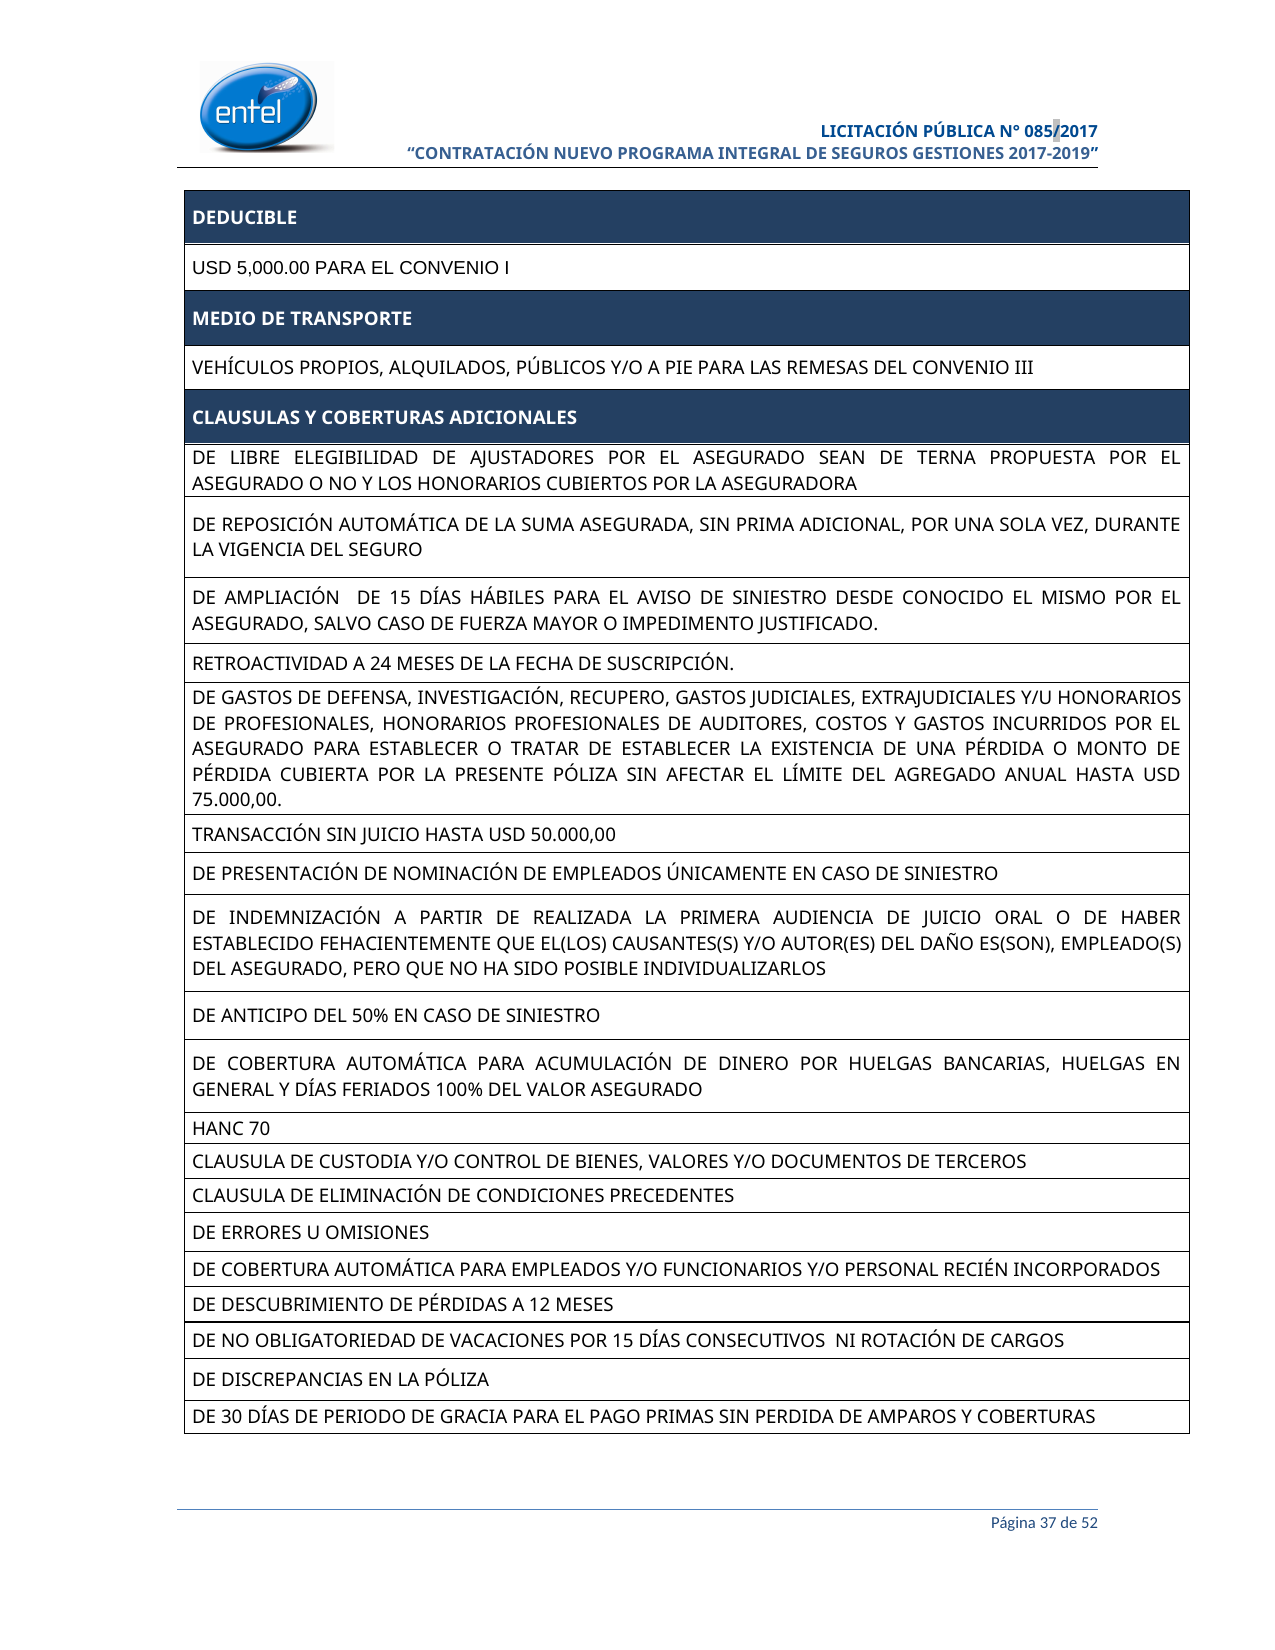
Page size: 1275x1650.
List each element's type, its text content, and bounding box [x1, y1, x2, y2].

table_cell TRANSACCIÓN SIN JUICIO HASTA USD 50.000,00 [185, 815, 1189, 852]
table_cell DE LIBRE ELEGIBILIDAD DE AJUSTADORES POR EL ASEGURADO SEAN DE TERNA PROPUESTA POR EL ASEGURADO O NO Y LOS HONORARIOS CUBIERTOS POR LA ASEGURADORA [185, 445, 1189, 496]
table_cell VEHÍCULOS PROPIOS, ALQUILADOS, PÚBLICOS Y/O A PIE PARA LAS REMESAS DEL CONVENIO III [185, 346, 1189, 389]
table_cell DE AMPLIACIÓN DE 15 DÍAS HÁBILES PARA EL AVISO DE SINIESTRO DESDE CONOCIDO EL MISMO POR EL ASEGURADO, SALVO CASO DE FUERZA MAYOR O IMPEDIMENTO JUSTIFICADO. [185, 578, 1189, 642]
table_cell DE GASTOS DE DEFENSA, INVESTIGACIÓN, RECUPERO, GASTOS JUDICIALES, EXTRAJUDICIALES Y/U HONORARIOS DE PROFESIONALES, HONORARIOS PROFESIONALES DE AUDITORES, COSTOS Y GASTOS INCURRIDOS POR EL ASEGURADO PARA ESTABLECER O TRATAR DE ESTABLECER LA EXISTENCIA DE UNA PÉRDIDA O MONTO DE PÉRDIDA CUBIERTA POR LA PRESENTE PÓLIZA SIN AFECTAR EL LÍMITE DEL AGREGADO ANUAL HASTA USD 75.000,00. [185, 683, 1189, 814]
table_cell DE NO OBLIGATORIEDAD DE VACACIONES POR 15 DÍAS CONSECUTIVOS NI ROTACIÓN DE CARGOS [185, 1323, 1189, 1357]
table_cell DE ANTICIPO DEL 50% EN CASO DE SINIESTRO [185, 992, 1189, 1039]
table_cell HANC 70 [185, 1113, 1189, 1143]
table_cell DE COBERTURA AUTOMÁTICA PARA EMPLEADOS Y/O FUNCIONARIOS Y/O PERSONAL RECIÉN INCORPORADOS [185, 1252, 1189, 1286]
table_cell DE COBERTURA AUTOMÁTICA PARA ACUMULACIÓN DE DINERO POR HUELGAS BANCARIAS, HUELGAS EN GENERAL Y DÍAS FERIADOS 100% DEL VALOR ASEGURADO [185, 1040, 1189, 1112]
table_cell DE PRESENTACIÓN DE NOMINACIÓN DE EMPLEADOS ÚNICAMENTE EN CASO DE SINIESTRO [185, 853, 1189, 894]
table_cell CLAUSULAS Y COBERTURAS ADICIONALES [185, 390, 1189, 443]
table_cell USD 5,000.00 PARA EL CONVENIO I [185, 245, 1189, 290]
table_cell DE 30 DÍAS DE PERIODO DE GRACIA PARA EL PAGO PRIMAS SIN PERDIDA DE AMPAROS Y COBERTURAS [185, 1401, 1189, 1432]
table_cell RETROACTIVIDAD A 24 MESES DE LA FECHA DE SUSCRIPCIÓN. [185, 644, 1189, 682]
table_cell CLAUSULA DE ELIMINACIÓN DE CONDICIONES PRECEDENTES [185, 1179, 1189, 1212]
table_cell DE INDEMNIZACIÓN A PARTIR DE REALIZADA LA PRIMERA AUDIENCIA DE JUICIO ORAL O DE HABER ESTABLECIDO FEHACIENTEMENTE QUE EL(LOS) CAUSANTES(S) Y/O AUTOR(ES) DEL DAÑO ES(SON), EMPLEADO(S) DEL ASEGURADO, PERO QUE NO HA SIDO POSIBLE INDIVIDUALIZARLOS [185, 895, 1189, 991]
table_cell CLAUSULA DE CUSTODIA Y/O CONTROL DE BIENES, VALORES Y/O DOCUMENTOS DE TERCEROS [185, 1144, 1189, 1178]
table_cell MEDIO DE TRANSPORTE [185, 291, 1189, 345]
table_cell DE DISCREPANCIAS EN LA PÓLIZA [185, 1359, 1189, 1399]
picture [199, 61, 335, 153]
table_cell DE REPOSICIÓN AUTOMÁTICA DE LA SUMA ASEGURADA, SIN PRIMA ADICIONAL, POR UNA SOLA VEZ, DURANTE LA VIGENCIA DEL SEGURO [185, 497, 1189, 577]
table_cell DEDUCIBLE [185, 191, 1189, 243]
table_cell DE ERRORES U OMISIONES [185, 1213, 1189, 1251]
table_cell DE DESCUBRIMIENTO DE PÉRDIDAS A 12 MESES [185, 1287, 1189, 1321]
